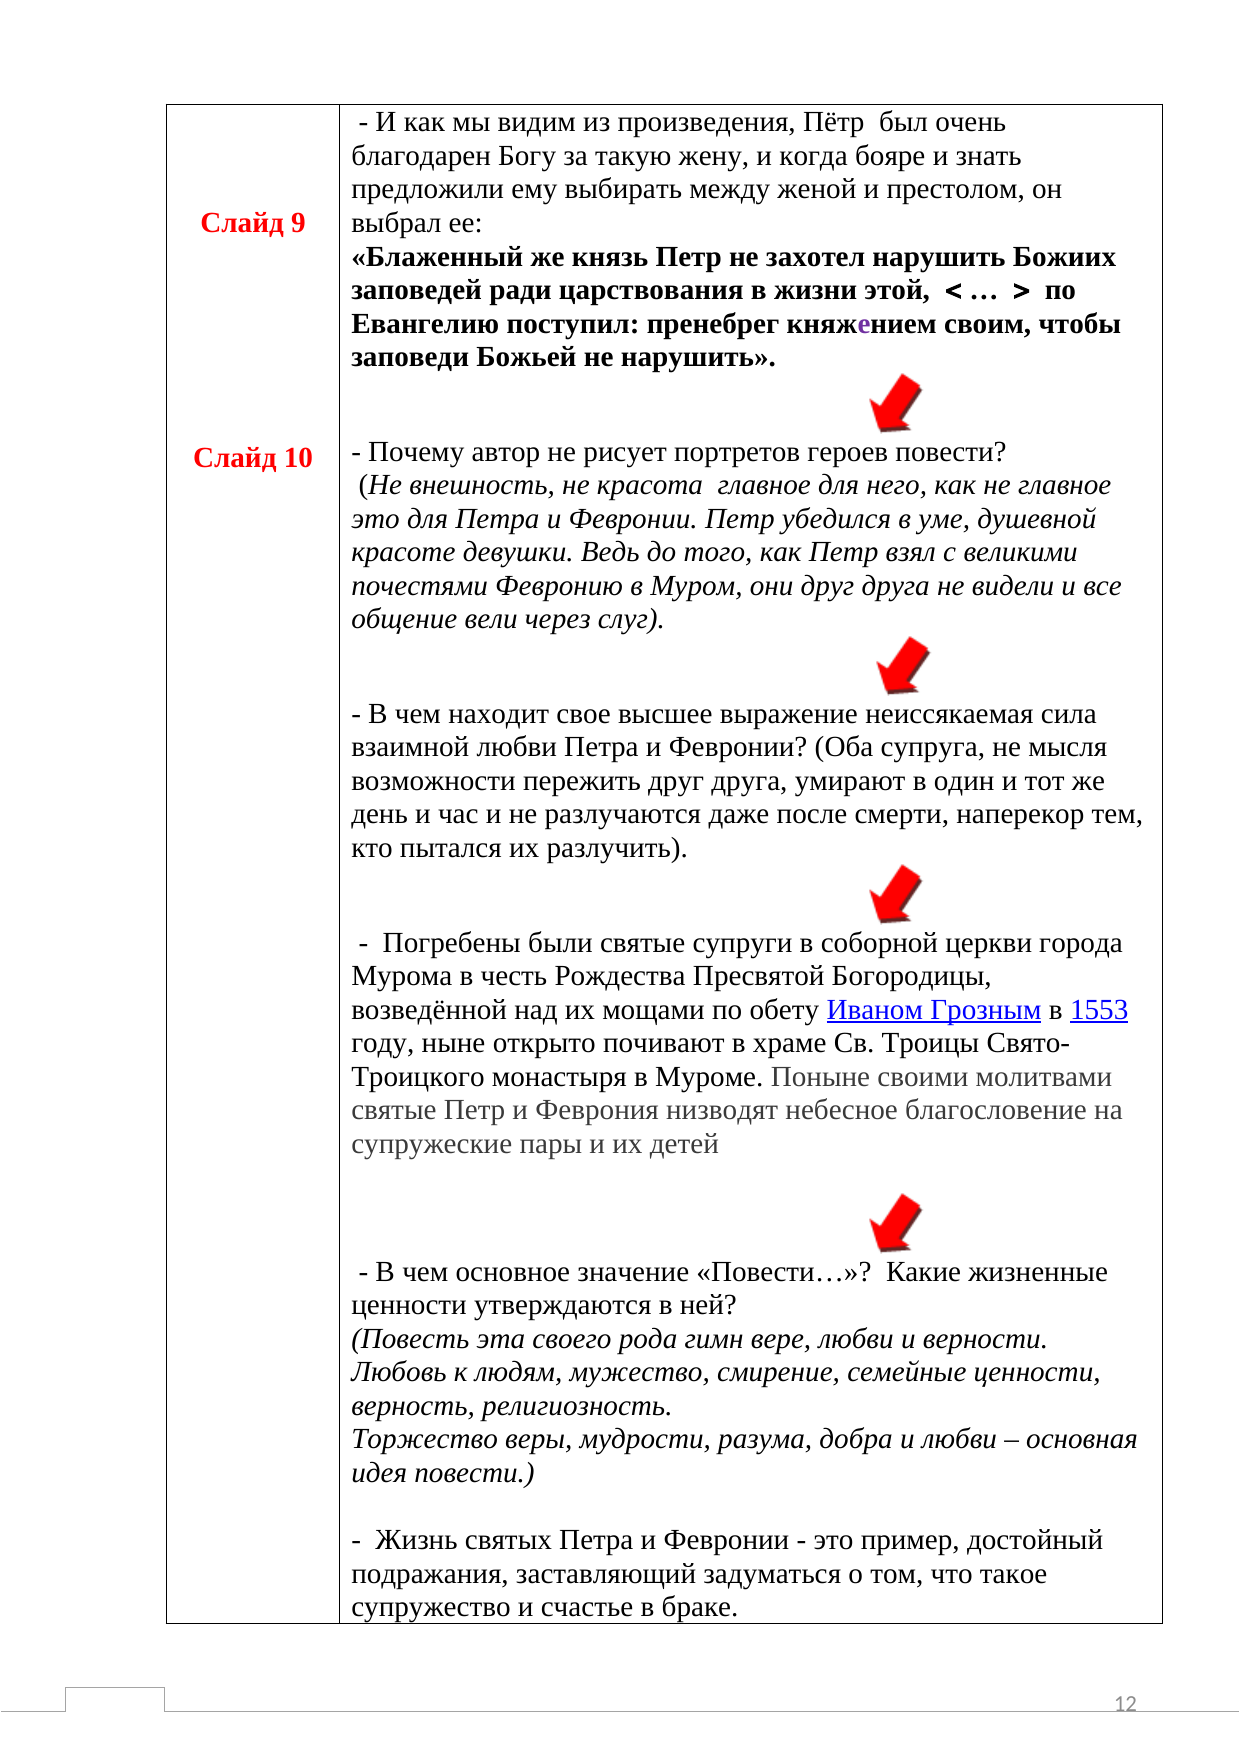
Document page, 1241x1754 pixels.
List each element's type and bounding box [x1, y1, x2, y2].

picture [868, 1193, 925, 1254]
picture [868, 863, 925, 925]
picture [868, 372, 925, 434]
picture [876, 635, 933, 696]
table_cell [167, 105, 339, 1623]
table_cell [340, 105, 1162, 1623]
